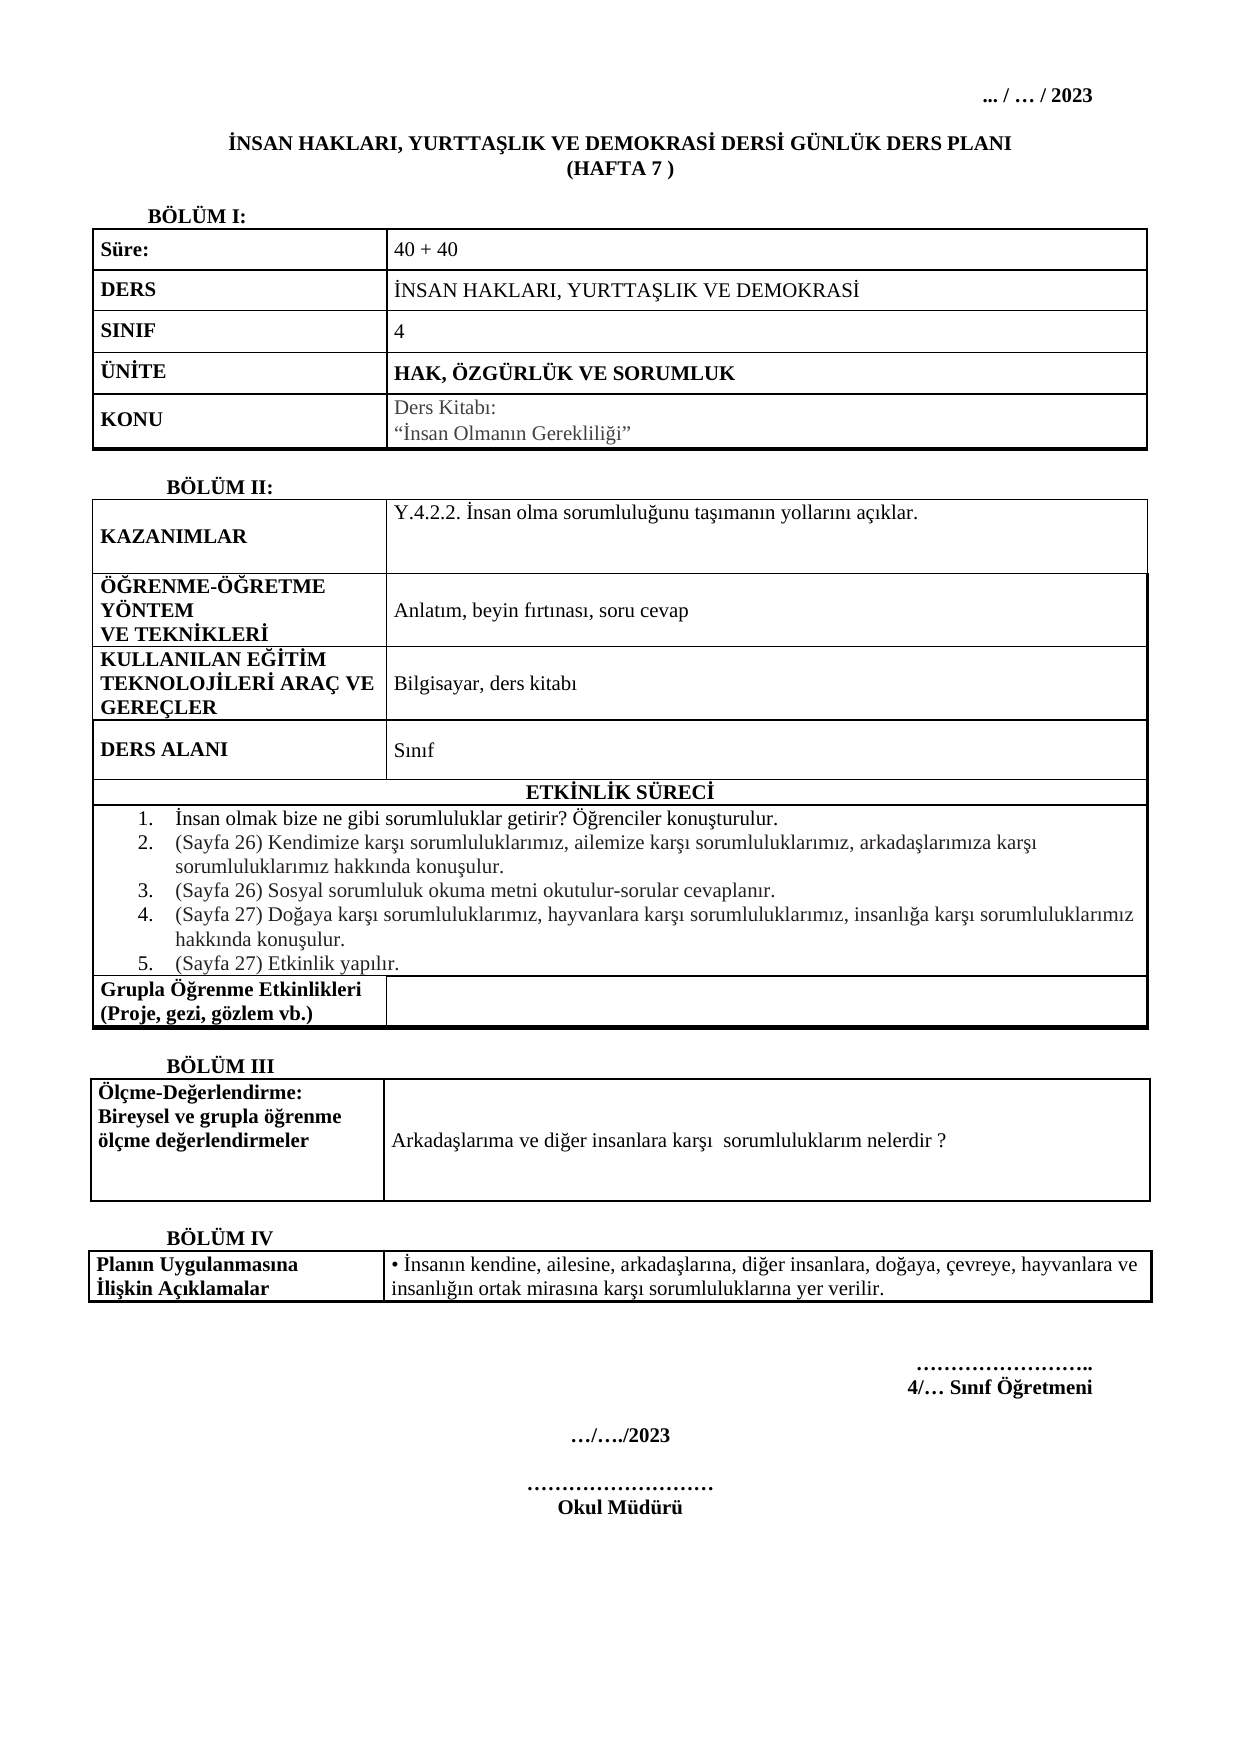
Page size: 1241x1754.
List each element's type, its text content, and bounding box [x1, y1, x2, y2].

text …………………….. [148, 1351, 1093, 1375]
table_cell KULLANILAN EĞİTİM TEKNOLOJİLERİ ARAÇ VE GEREÇLER [93, 647, 386, 719]
table_cell HAK, ÖZGÜRLÜK VE SORUMLUK [388, 353, 1146, 393]
text ... / … / 2023 [148, 83, 1093, 107]
table_header Ölçme-Değerlendirme: Bireysel ve grupla öğrenme ölçme değerlendirmeler [92, 1080, 383, 1200]
table_cell Grupla Öğrenme Etkinlikleri (Proje, gezi, gözlem vb.) [94, 976, 386, 1025]
table_cell DERS [94, 271, 386, 310]
table_cell DERS ALANI [94, 721, 386, 778]
text (HAFTA 7 ) [148, 155, 1093, 179]
table_cell Anlatım, beyin fırtınası, soru cevap [387, 574, 1146, 646]
table_cell Ders Kitabı: “İnsan Olmanın Gerekliliği” [388, 395, 1146, 446]
table_header 40 + 40 [388, 230, 1146, 269]
text ……………………… [148, 1471, 1093, 1495]
text BÖLÜM II: [148, 475, 1093, 499]
text Okul Müdürü [148, 1495, 1093, 1519]
table_cell [387, 977, 1146, 1025]
text İNSAN HAKLARI, YURTTAŞLIK VE DEMOKRASİ DERSİ GÜNLÜK DERS PLANI [148, 131, 1093, 155]
table_header • İnsanın kendine, ailesine, arkadaşlarına, diğer insanlara, doğaya, çevreye, hayvanlara ve insanlığın ortak mirasına karşı sorumluluklarına yer verilir. [385, 1252, 1150, 1300]
table_header Planın Uygulanmasına İlişkin Açıklamalar [90, 1252, 383, 1300]
text BÖLÜM I: [148, 203, 1093, 228]
text 4/… Sınıf Öğretmeni [148, 1375, 1093, 1399]
subtitle BÖLÜM III [148, 1053, 1093, 1078]
table_cell ÖĞRENME-ÖĞRETME YÖNTEM VE TEKNİKLERİ [93, 574, 386, 646]
subtitle BÖLÜM IV [148, 1226, 1093, 1250]
table_header Y.4.2.2. İnsan olma sorumluluğunu taşımanın yollarını açıklar. [387, 500, 1147, 572]
table_cell Bilgisayar, ders kitabı [387, 647, 1146, 719]
table_cell SINIF [94, 311, 386, 352]
table_cell İNSAN HAKLARI, YURTTAŞLIK VE DEMOKRASİ [388, 271, 1146, 310]
table_header KAZANIMLAR [93, 500, 386, 572]
table_cell ÜNİTE [94, 353, 386, 393]
table_cell ETKİNLİK SÜRECİ [94, 780, 1146, 804]
text …/…./2023 [148, 1423, 1093, 1447]
table_cell KONU [94, 395, 386, 446]
table_header Süre: [94, 230, 386, 269]
table_cell 4 [388, 311, 1146, 352]
table_cell Sınıf [387, 721, 1146, 778]
table_cell İnsan olmak bize ne gibi sorumluluklar getirir? Öğrenciler konuşturulur. (Sayfa 26) Kendimize karşı sorumluluklarımız, ailemize karşı sorumluluklarımız, arkadaşlarımıza karşı sorumluluklarımız hakkında konuşulur. (Sayfa 26) Sosyal sorumluluk okuma metni okutulur-sorular cevaplanır. (Sayfa 27) Doğaya karşı sorumluluklarımız, hayvanlara karşı sorumluluklarımız, insanlığa karşı sorumluluklarımız hakkında konuşulur. (Sayfa 27) Etkinlik yapılır. [94, 806, 1146, 974]
table_header Arkadaşlarıma ve diğer insanlara karşı sorumluluklarım nelerdir ? [385, 1080, 1149, 1200]
